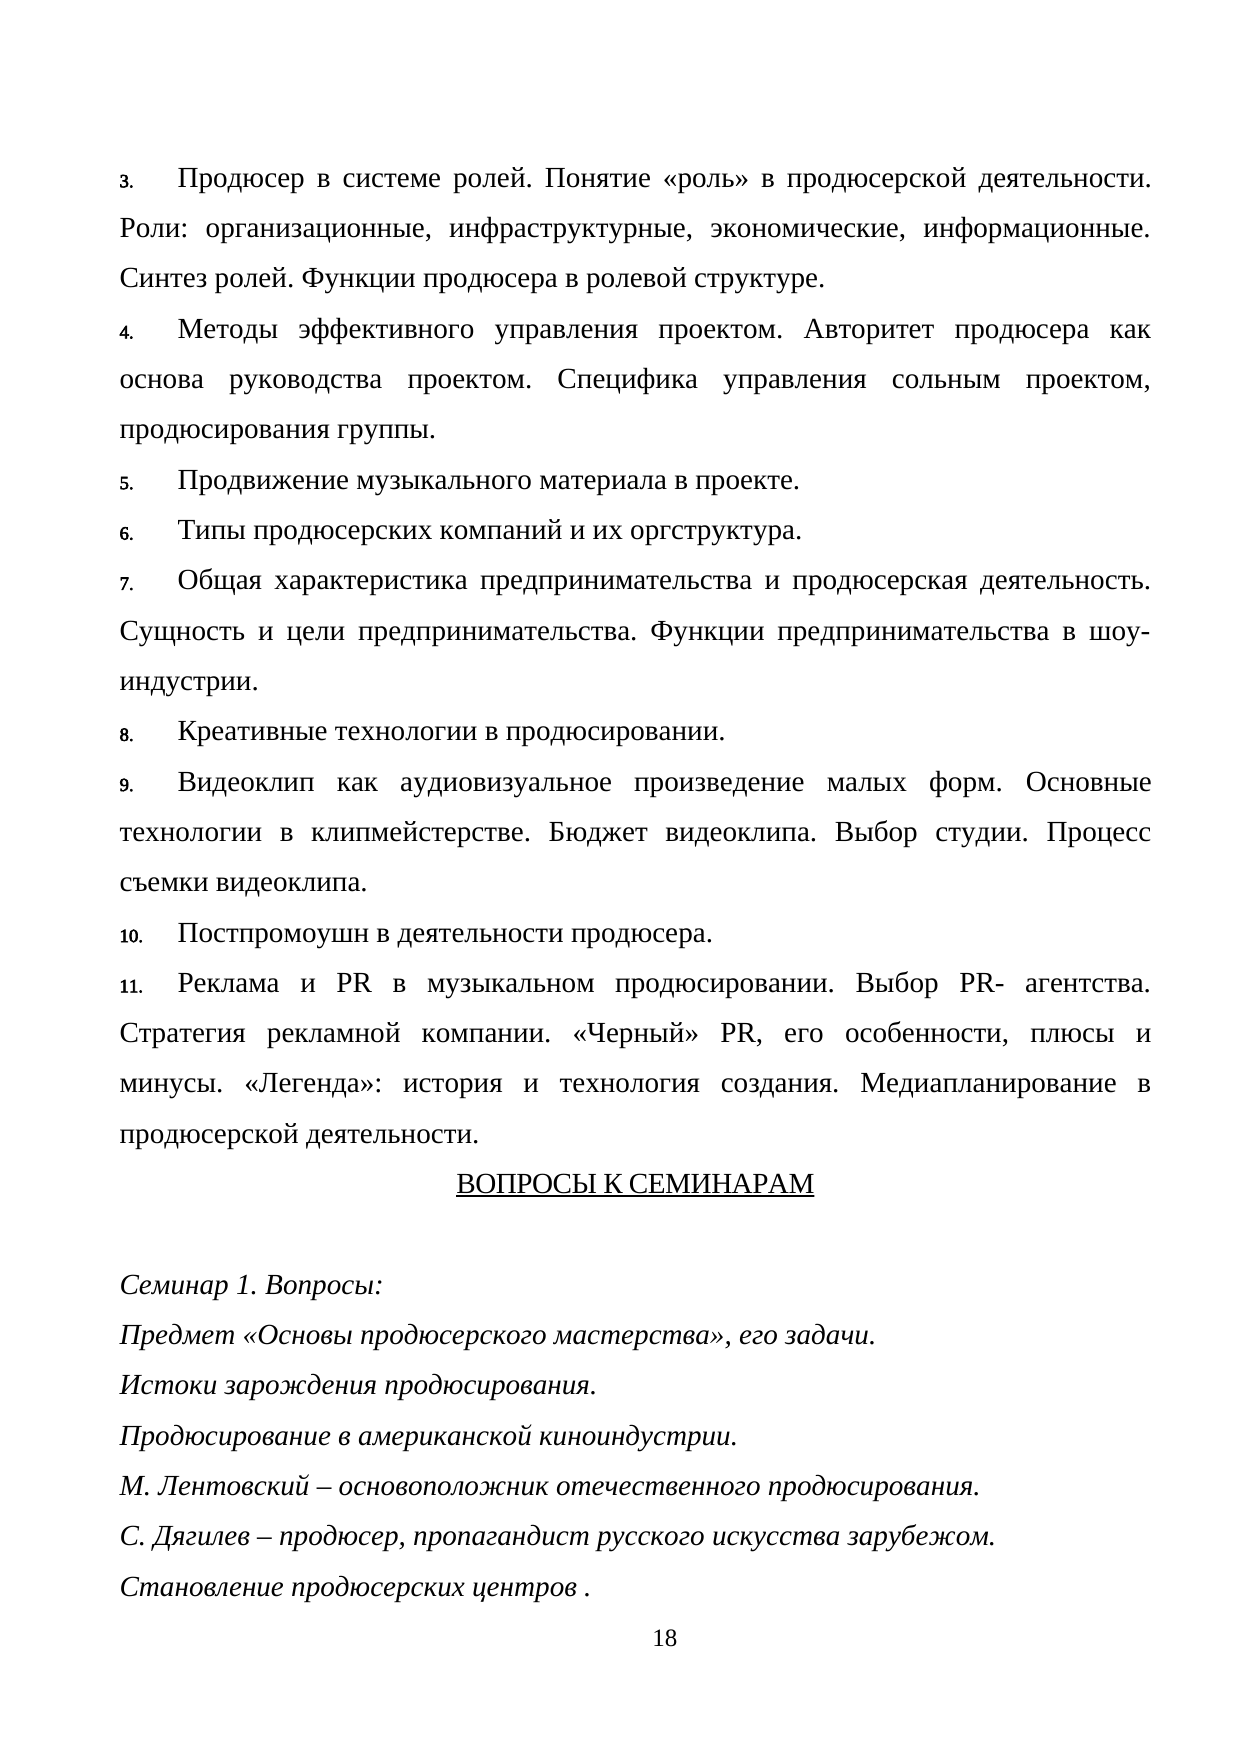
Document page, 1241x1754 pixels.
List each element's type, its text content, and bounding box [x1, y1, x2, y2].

text М. Лентовский – основоположник отечественного продюсирования. [119, 1468, 1152, 1502]
text Истоки зарождения продюсирования. [119, 1367, 1152, 1401]
list Общая характеристика предпринимательства и продюсерская деятельность. Сущность и цели предпринимательства. Функции предпринимательства в шоу-индустрии. [119, 562, 1152, 697]
list Методы эффективного управления проектом. Авторитет продюсера как основа руководства проектом. Специфика управления сольным проектом, продюсирования группы. [119, 311, 1152, 445]
list Продвижение музыкального материала в проекте. [119, 462, 1152, 495]
list Продюсер в системе ролей. Понятие «роль» в продюсерской деятельности. Роли: организационные, инфраструктурные, экономические, информационные. Синтез ролей. Функции продюсера в ролевой структуре. [119, 160, 1152, 294]
text Становление продюсерских центров . [119, 1569, 1152, 1602]
text Продюсирование в американской киноиндустрии. [119, 1418, 1152, 1451]
text Семинар 1. Вопросы: [119, 1267, 1152, 1300]
list Видеоклип как аудиовизуальное произведение малых форм. Основные технологии в клипмейстерстве. Бюджет видеоклипа. Выбор студии. Процесс съемки видеоклипа. [119, 764, 1152, 898]
list Постпромоушн в деятельности продюсера. [119, 915, 1152, 948]
list Креативные технологии в продюсировании. [119, 713, 1152, 747]
text С. Дягилев – продюсер, пропагандист русского искусства зарубежом. [119, 1518, 1152, 1552]
list Реклама и PR в музыкальном продюсировании. Выбор PR- агентства. Стратегия рекламной компании. «Черный» PR, его особенности, плюсы и минусы. «Легенда»: история и технология создания. Медиапланирование в продюсерской деятельности. [119, 965, 1152, 1149]
text Предмет «Основы продюсерского мастерства», его задачи. [119, 1317, 1152, 1351]
text ВОПРОСЫ К СЕМИНАРАМ [119, 1166, 1152, 1200]
list Типы продюсерских компаний и их оргструктура. [119, 512, 1152, 546]
